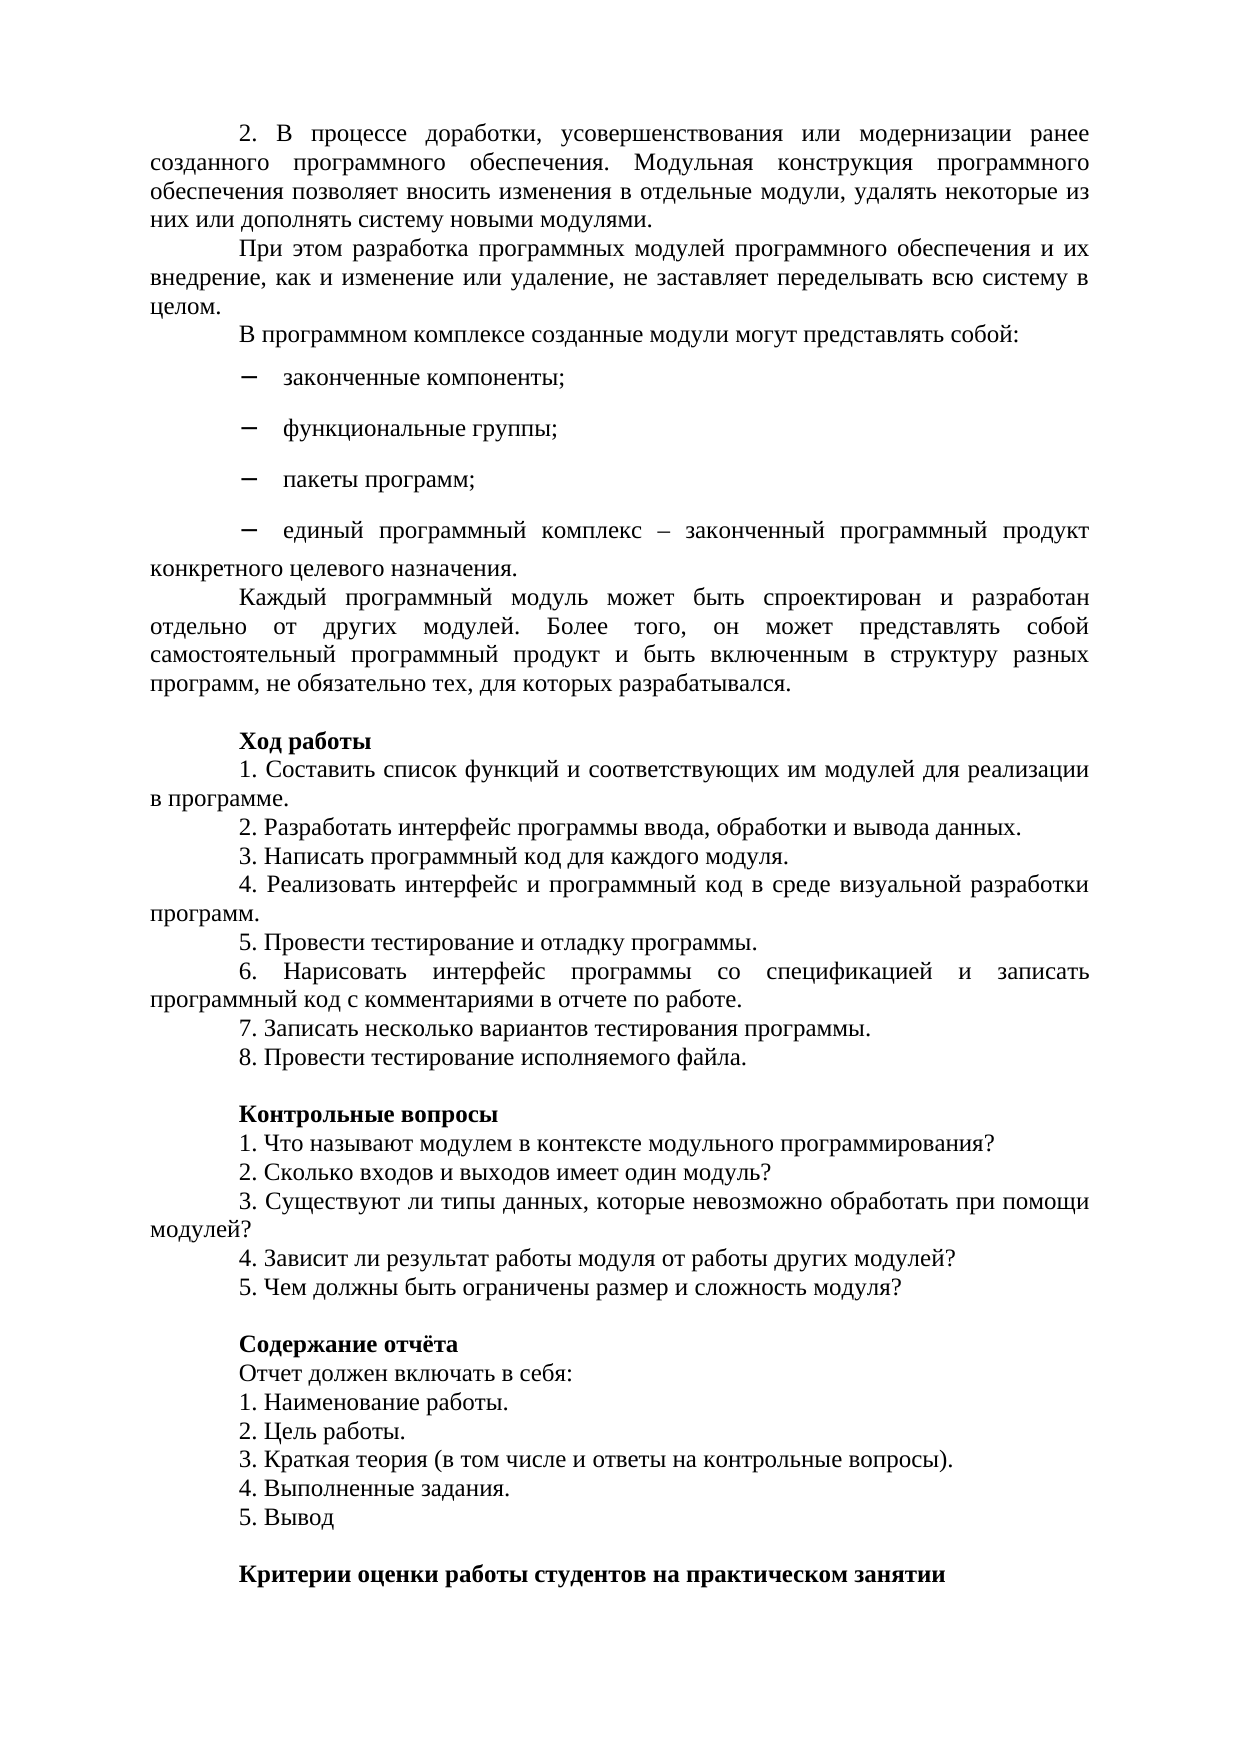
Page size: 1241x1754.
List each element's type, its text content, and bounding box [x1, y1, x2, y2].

text 5. Вывод [150, 1502, 1090, 1531]
text 1. Составить список функций и соответствующих им модулей для реализации в программе. [150, 754, 1090, 812]
text Каждый программный модуль может быть спроектирован и разработан отдельно от других модулей. Более того, он может представлять собой самостоятельный программный продукт и быть включенным в структуру разных программ, не обязательно тех, для которых разрабатывался. [150, 582, 1090, 697]
text Содержание отчёта [150, 1329, 1090, 1358]
text Контрольные вопросы [150, 1099, 1090, 1128]
text 8. Провести тестирование исполняемого файла. [150, 1042, 1090, 1071]
text 4. Выполненные задания. [150, 1473, 1090, 1502]
list функциональные группы; [150, 399, 1090, 451]
text 1. Наименование работы. [150, 1387, 1090, 1416]
text 5. Чем должны быть ограничены размер и сложность модуля? [150, 1272, 1090, 1301]
list законченные компоненты; [150, 348, 1090, 399]
text 5. Провести тестирование и отладку программы. [150, 927, 1090, 956]
text 3. Написать программный код для каждого модуля. [150, 841, 1090, 869]
text 2. Цель работы. [150, 1416, 1090, 1444]
text 6. Нарисовать интерфейс программы со спецификацией и записать программный код с комментариями в отчете по работе. [150, 956, 1090, 1013]
text В программном комплексе созданные модули могут представлять собой: [150, 319, 1090, 348]
text 4. Зависит ли результат работы модуля от работы других модулей? [150, 1243, 1090, 1272]
text 2. Разработать интерфейс программы ввода, обработки и вывода данных. [150, 812, 1090, 841]
text Отчет должен включать в себя: [150, 1358, 1090, 1387]
text 2. В процессе доработки, усовершенствования или модернизации ранее созданного программного обеспечения. Модульная конструкция программного обеспечения позволяет вносить изменения в отдельные модули, удалять некоторые из них или дополнять систему новыми модулями. [150, 118, 1090, 233]
list пакеты программ; [150, 451, 1090, 502]
text 3. Существуют ли типы данных, которые невозможно обработать при помощи модулей? [150, 1186, 1090, 1243]
text Ход работы [150, 726, 1090, 754]
text 2. Сколько входов и выходов имеет один модуль? [150, 1157, 1090, 1186]
list единый программный комплекс – законченный программный продукт конкретного целевого назначения. [150, 502, 1090, 582]
text 1. Что называют модулем в контексте модульного программирования? [150, 1128, 1090, 1157]
text 7. Записать несколько вариантов тестирования программы. [150, 1013, 1090, 1042]
text При этом разработка программных модулей программного обеспечения и их внедрение, как и изменение или удаление, не заставляет переделывать всю систему в целом. [150, 233, 1090, 319]
text 4. Реализовать интерфейс и программный код в среде визуальной разработки программ. [150, 869, 1090, 927]
text Критерии оценки работы студентов на практическом занятии [150, 1559, 1090, 1588]
text 3. Краткая теория (в том числе и ответы на контрольные вопросы). [150, 1444, 1090, 1473]
